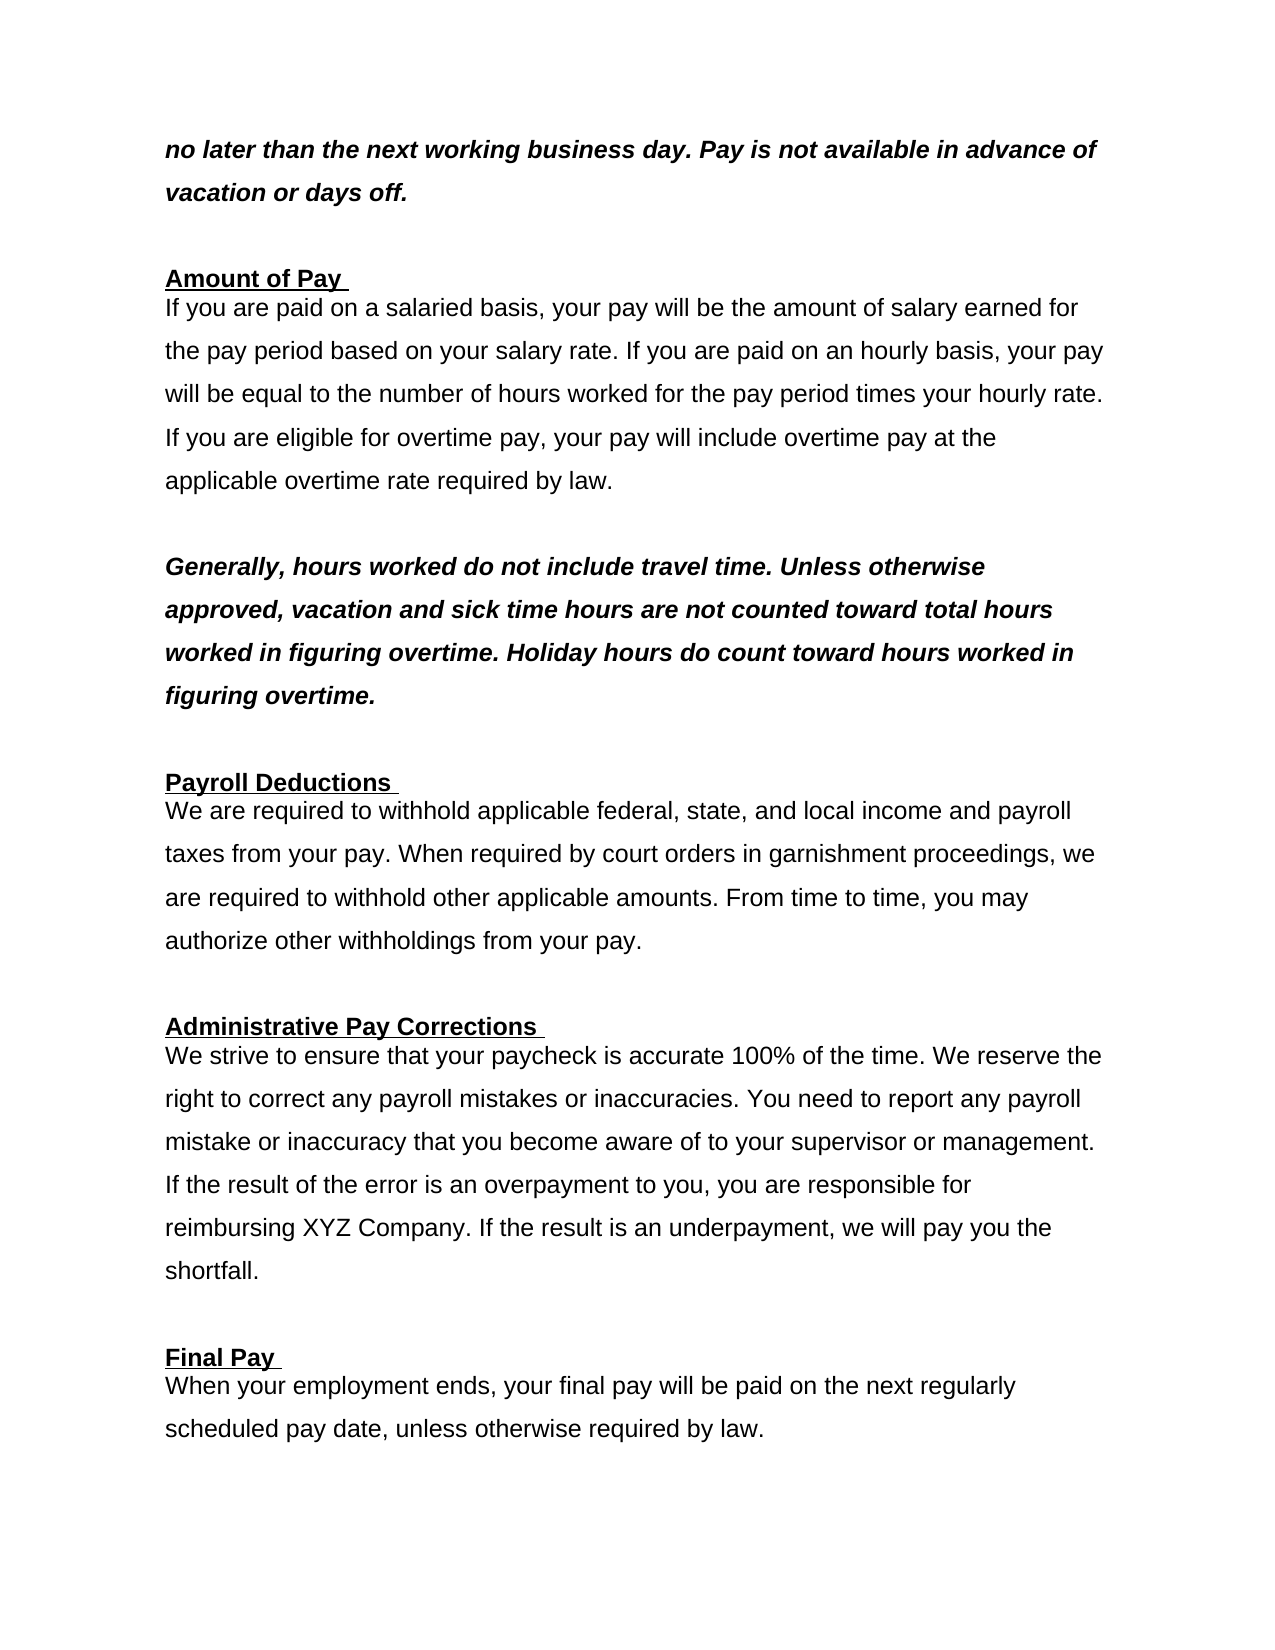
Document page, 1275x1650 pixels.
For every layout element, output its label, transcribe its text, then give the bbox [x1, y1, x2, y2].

subtitle Final Pay [165, 1342, 1110, 1371]
text We strive to ensure that your paycheck is accurate 100% of the time. We reserve the right to correct any payroll mistakes or inaccuracies. You need to report any payroll mistake or inaccuracy that you become aware of to your supervisor or management. If the result of the error is an overpayment to you, you are responsible for reimbursing XYZ Company. If the result is an underpayment, we will pay you the shortfall. [165, 1041, 1110, 1285]
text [165, 135, 1110, 207]
text When your employment ends, your final pay will be paid on the next regularly scheduled pay date, unless otherwise required by law. [165, 1371, 1110, 1443]
subtitle Administrative Pay Corrections [165, 1012, 1110, 1041]
text Generally, hours worked do not include travel time. Unless otherwise approved, vacation and sick time hours are not counted toward total hours worked in figuring overtime. hours do count toward hours worked in figuring overtime. [165, 552, 1110, 710]
text If you are paid on a salaried basis, your pay will be the amount of salary earned for the pay period based on your salary rate. If you are paid on an hourly basis, your pay will be equal to the number of hours worked for the pay period times your hourly rate. If you are eligible for overtime pay, your pay will include overtime pay at the applicable overtime rate required by law. [165, 293, 1110, 494]
subtitle Payroll Deductions [165, 767, 1110, 796]
text We are required to withhold applicable federal, state, and local income and payroll taxes from your pay. When required by court orders in garnishment proceedings, we are required to withhold other applicable amounts. From time to time, you may authorize other withholdings from your pay. [165, 796, 1110, 954]
subtitle Amount of Pay [165, 264, 1110, 293]
